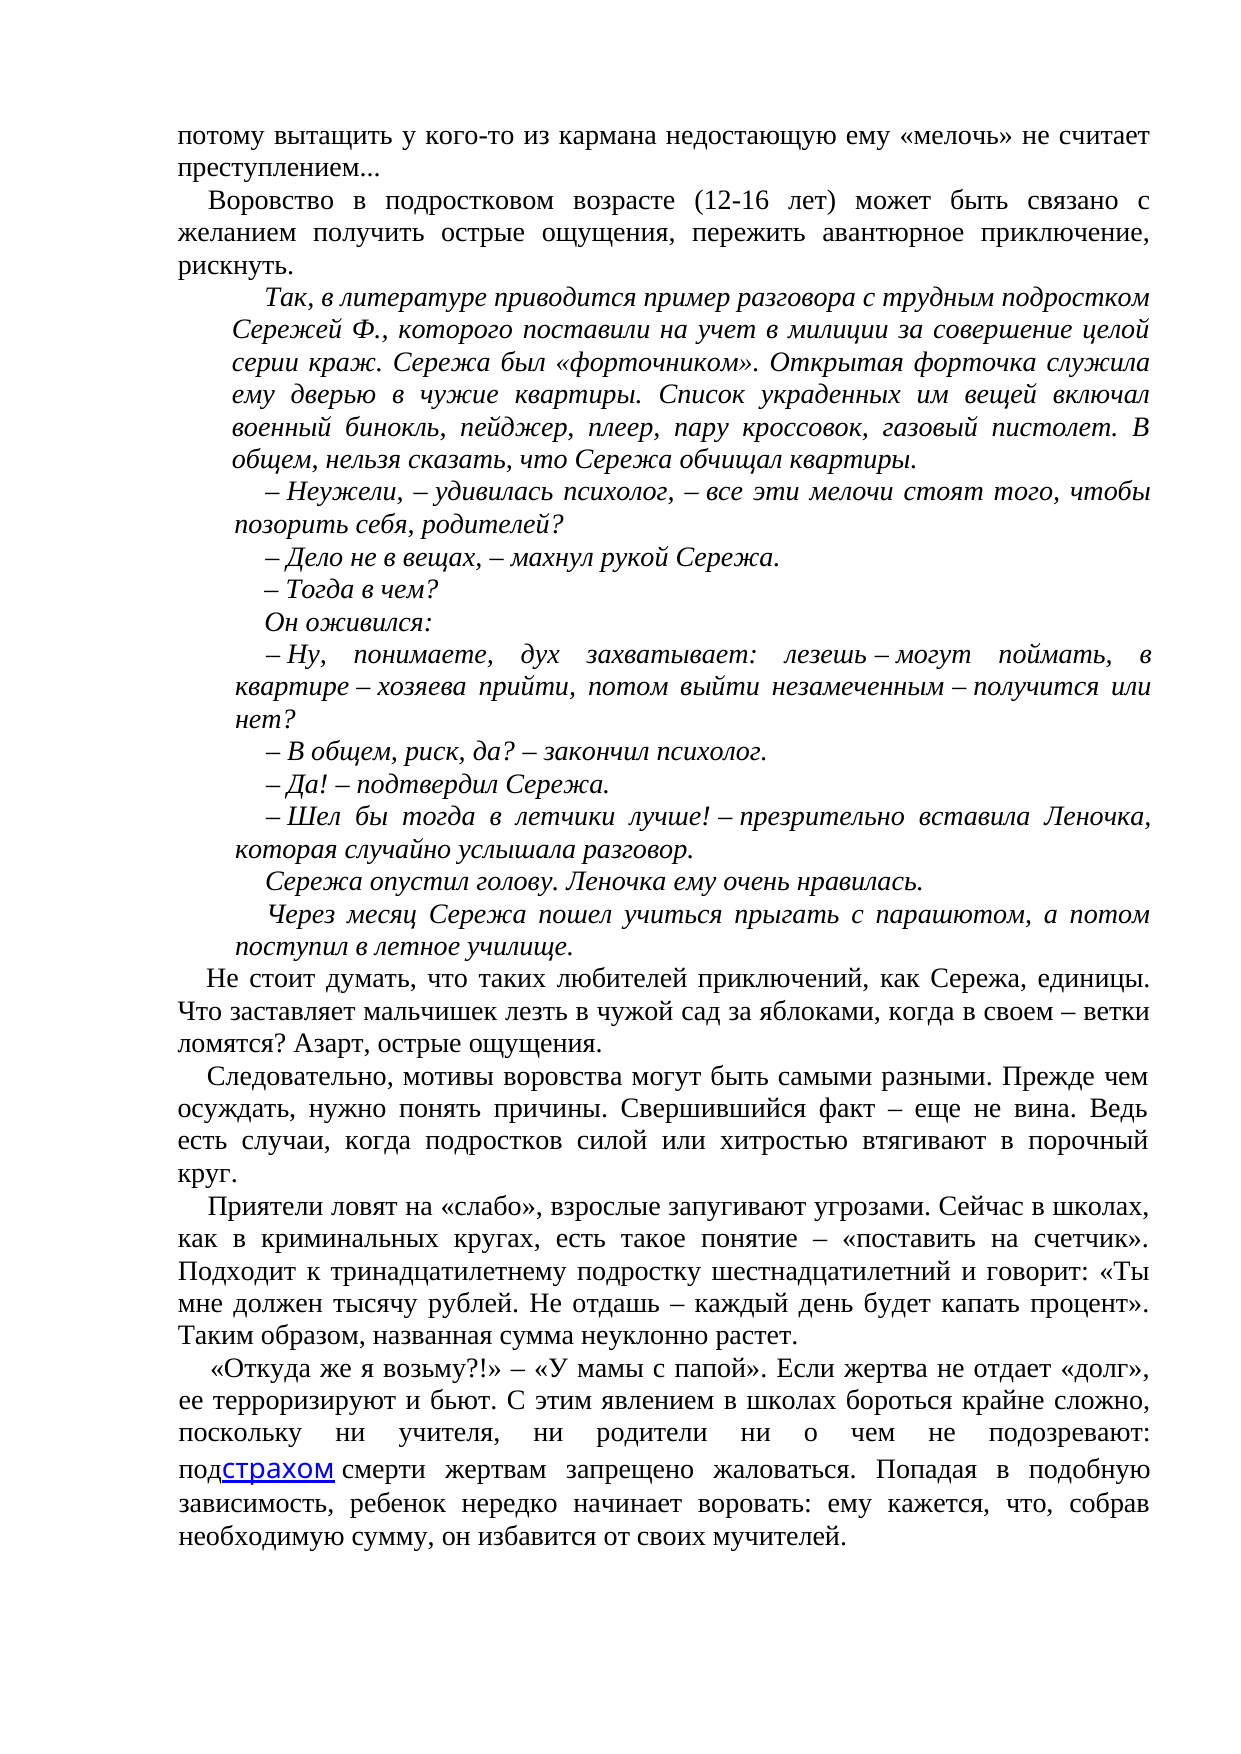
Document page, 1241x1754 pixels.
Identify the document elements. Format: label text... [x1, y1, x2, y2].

text «Откуда же я возьму?!» – «У мамы с папой». Если жертва не отдает «долг», ее терроризируют и бьют. С этим явлением в школах бороться крайне сложно, поскольку ни учителя, ни родители ни о чем не подозревают: подстрахом смерти жертвам запрещено жаловаться. Попадая в подобную зависимость, ребенок нередко начинает воровать: ему кажется, что, собрав необходимую сумму, он избавится от своих мучителей. [178, 1351, 1152, 1551]
text Не стоит думать, что таких любителей приключений, как Сережа, единицы. Что заставляет мальчишек лезть в чужой сад за яблоками, когда в своем – ветки ломятся? Азарт, острые ощущения. [177, 961, 1152, 1059]
text – Ну, понимаете, дух захватывает: лезешь – могут поймать, в квартире – хозяева прийти, потом выйти незамеченным – получится или нет? [235, 637, 1152, 734]
text – Дело не в вещах, – махнул рукой Сережа. [265, 540, 1152, 572]
text Приятели ловят на «слабо», взрослые запугивают угрозами. Сейчас в школах, как в криминальных кругах, есть такое понятие – «поставить на счетчик». Подходит к тринадцатилетнему подростку шестнадцатилетний и говорит: «Ты мне должен тысячу рублей. Не отдашь – каждый день будет капать процент». Таким образом, названная сумма неуклонно растет. [178, 1189, 1151, 1351]
text – Да! – подтвердил Сережа. [266, 767, 1152, 799]
text Сережа опустил голову. Леночка ему очень нравилась. [235, 864, 1151, 897]
text – Тогда в чем? [264, 572, 784, 604]
text Он оживился: [264, 604, 784, 637]
text Воровство в подростковом возрасте (12-16 лет) может быть связано с желанием получить острые ощущения, пережить авантюрное приключение, рискнуть. [178, 183, 1151, 280]
text – В общем, риск, да? – закончил психолог. [266, 734, 1152, 767]
text – Шел бы тогда в летчики лучше! – презрительно вставила Леночка, которая случайно услышала разговор. [235, 799, 1152, 864]
text Следовательно, мотивы воровства могут быть самыми разными. Прежде чем осуждать, нужно понять причины. Свершившийся факт – еще не вина. Ведь есть случаи, когда подростков силой или хитростью втягивают в порочный круг. [177, 1059, 1150, 1188]
text – Неужели, – удивилась психолог, – все эти мелочи стоят того, чтобы позорить себя, родителей? [234, 474, 1152, 539]
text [177, 118, 1152, 183]
text Так, в литературе приводится пример разговора с трудным подростком Сережей Ф., которого поставили на учет в милиции за совершение целой серии краж. Сережа был «форточником». Открытая форточка служила ему дверью в чужие квартиры. Список украденных им вещей включал военный бинокль, пейджер, плеер, пару кроссовок, газовый пистолет. В общем, нельзя сказать, что Сережа обчищал квартиры. [232, 280, 1151, 474]
text Через месяц Сережа пошел учиться прыгать с парашютом, а потом поступил в летное училище. [235, 897, 1152, 961]
